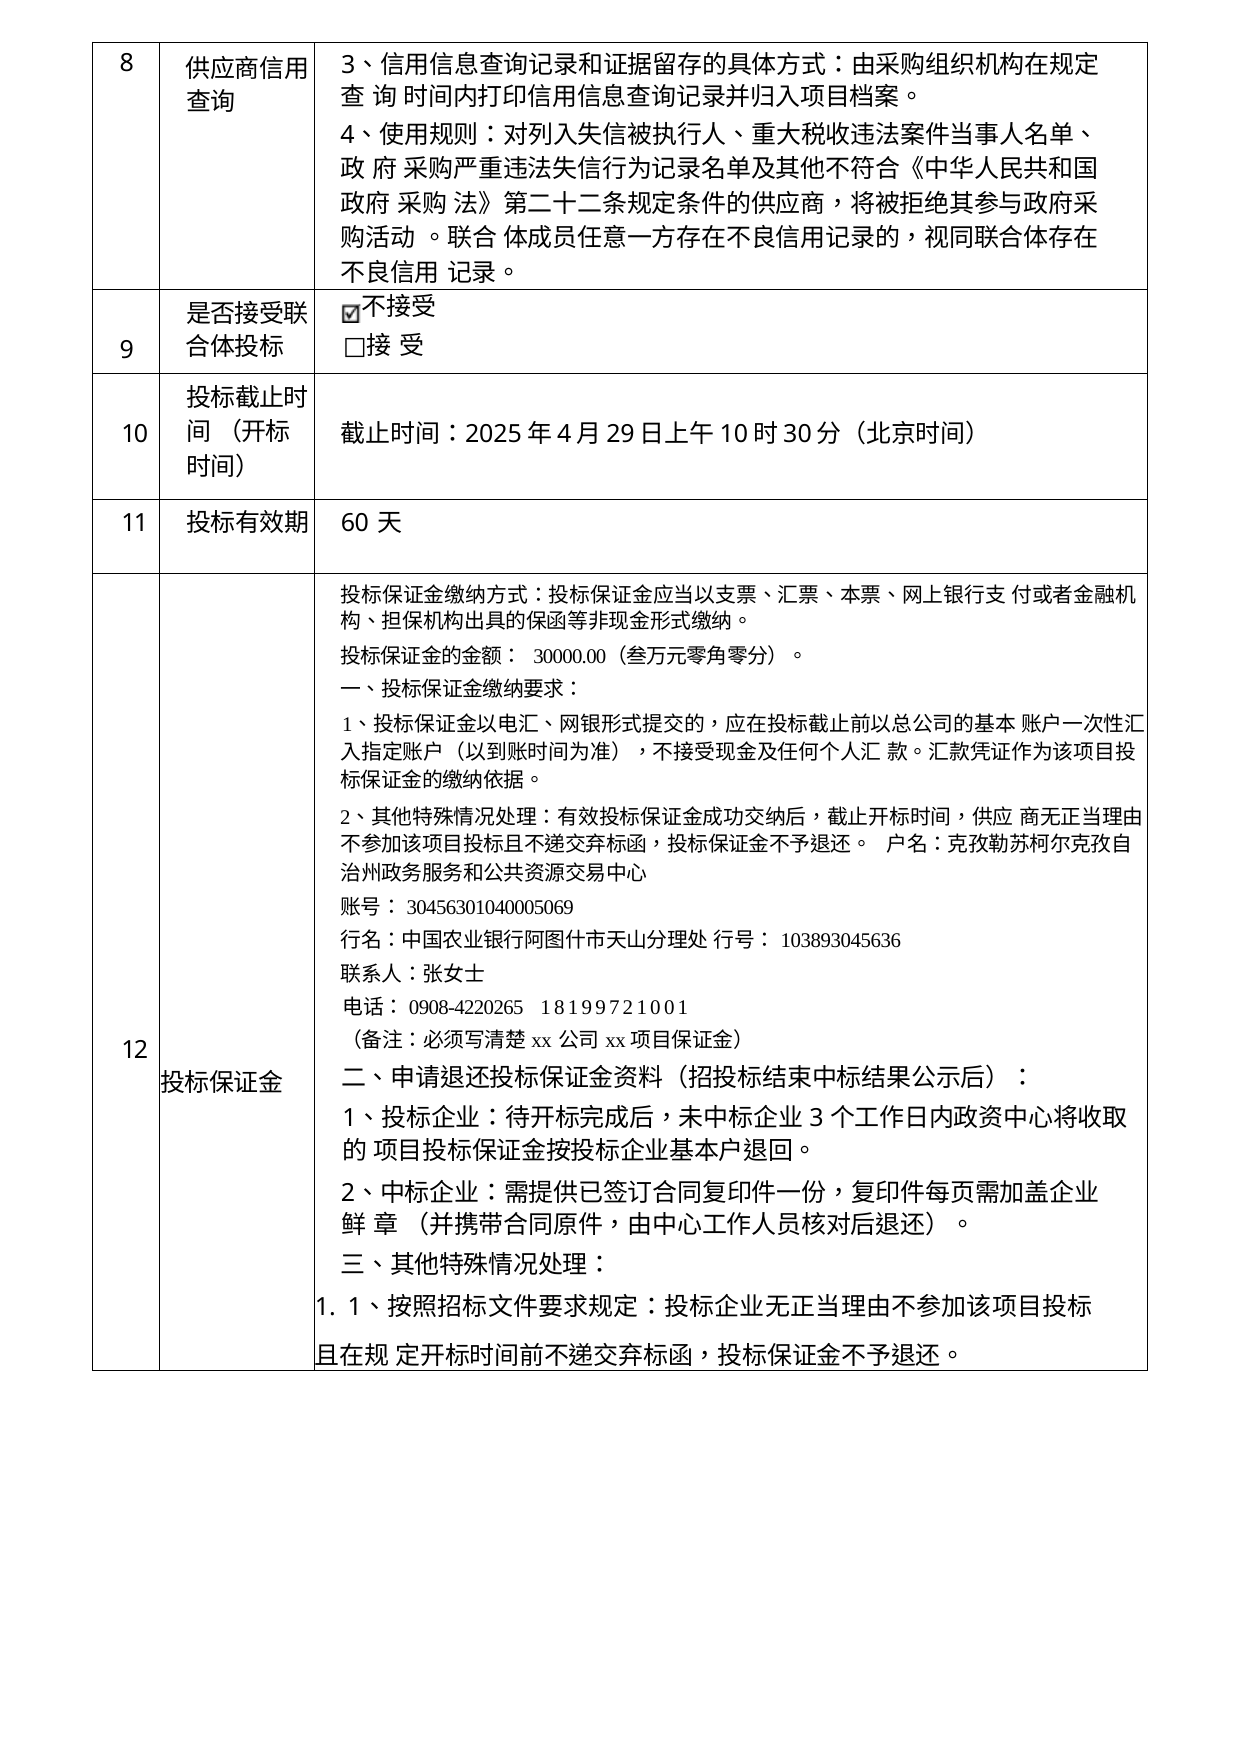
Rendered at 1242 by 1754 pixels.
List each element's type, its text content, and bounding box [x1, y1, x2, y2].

table_cell 10 [93, 374, 159, 499]
table_cell 11 [93, 500, 159, 573]
table_cell 截止时间：2025年4月29日上午10时30分（北京时间） [315, 374, 1147, 499]
table_cell 是否接受联 合体投标 [160, 290, 314, 372]
table_cell 60 天 [315, 500, 1147, 573]
table_cell 不接受 □接 受 [315, 290, 1147, 372]
table_cell 9 [93, 290, 159, 372]
table_header 8 [93, 43, 159, 288]
table_header 供应商信用 查询 [160, 43, 314, 288]
table_cell 投标保证金缴纳方式：投标保证金应当以支票、汇票、本票、网上银行支 付或者金融机 构、担保机构出具的保函等非现金形式缴纳。 投标保证金的金额： 30000.00（叁万元零角零分）。 一、投标保证金缴纳要求： 1、投标保证金以电汇、网银形式提交的，应在投标截止前以总公司的基本 账户一次性汇 入指定账户（以到账时间为准），不接受现金及任何个人汇 款。汇款凭证作为该项目投 标保证金的缴纳依据。 2、其他特殊情况处理：有效投标保证金成功交纳后，截止开标时间，供应 商无正当理由 不参加该项目投标且不递交弃标函，投标保证金不予退还。 户名：克孜勒苏柯尔克孜自治州政务服务和公共资源交易中心 账号： 30456301040005069 行名：中国农业银行阿图什市天山分理处 行号： 103893045636 联系人：张女士 电话： 0908-4220265 18199721001 （备注：必须写清楚 xx 公司 xx 项目保证金） 二、申请退还投标保证金资料（招投标结束中标结果公示后）： 1、投标企业：待开标完成后，未中标企业 3 个工作日内政资中心将收取 的 项目投标保证金按投标企业基本户退回。 2、中标企业：需提供已签订合同复印件一份，复印件每页需加盖企业鲜 章 （并携带合同原件，由中心工作人员核对后退还）。 三、其他特殊情况处理： 1. 1、按照招标文件要求规定：投标企业无正当理由不参加该项目投标 且在规 定开标时间前不递交弃标函，投标保证金不予退还。 [315, 574, 1147, 1370]
table_cell 投标截止时 间 （开标 时间） [160, 374, 314, 499]
picture [341, 303, 362, 323]
table_cell 投标有效期 [160, 500, 314, 573]
table_cell 12 [93, 574, 159, 1370]
table_cell 投标保证金 [160, 574, 314, 1370]
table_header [315, 43, 1147, 288]
